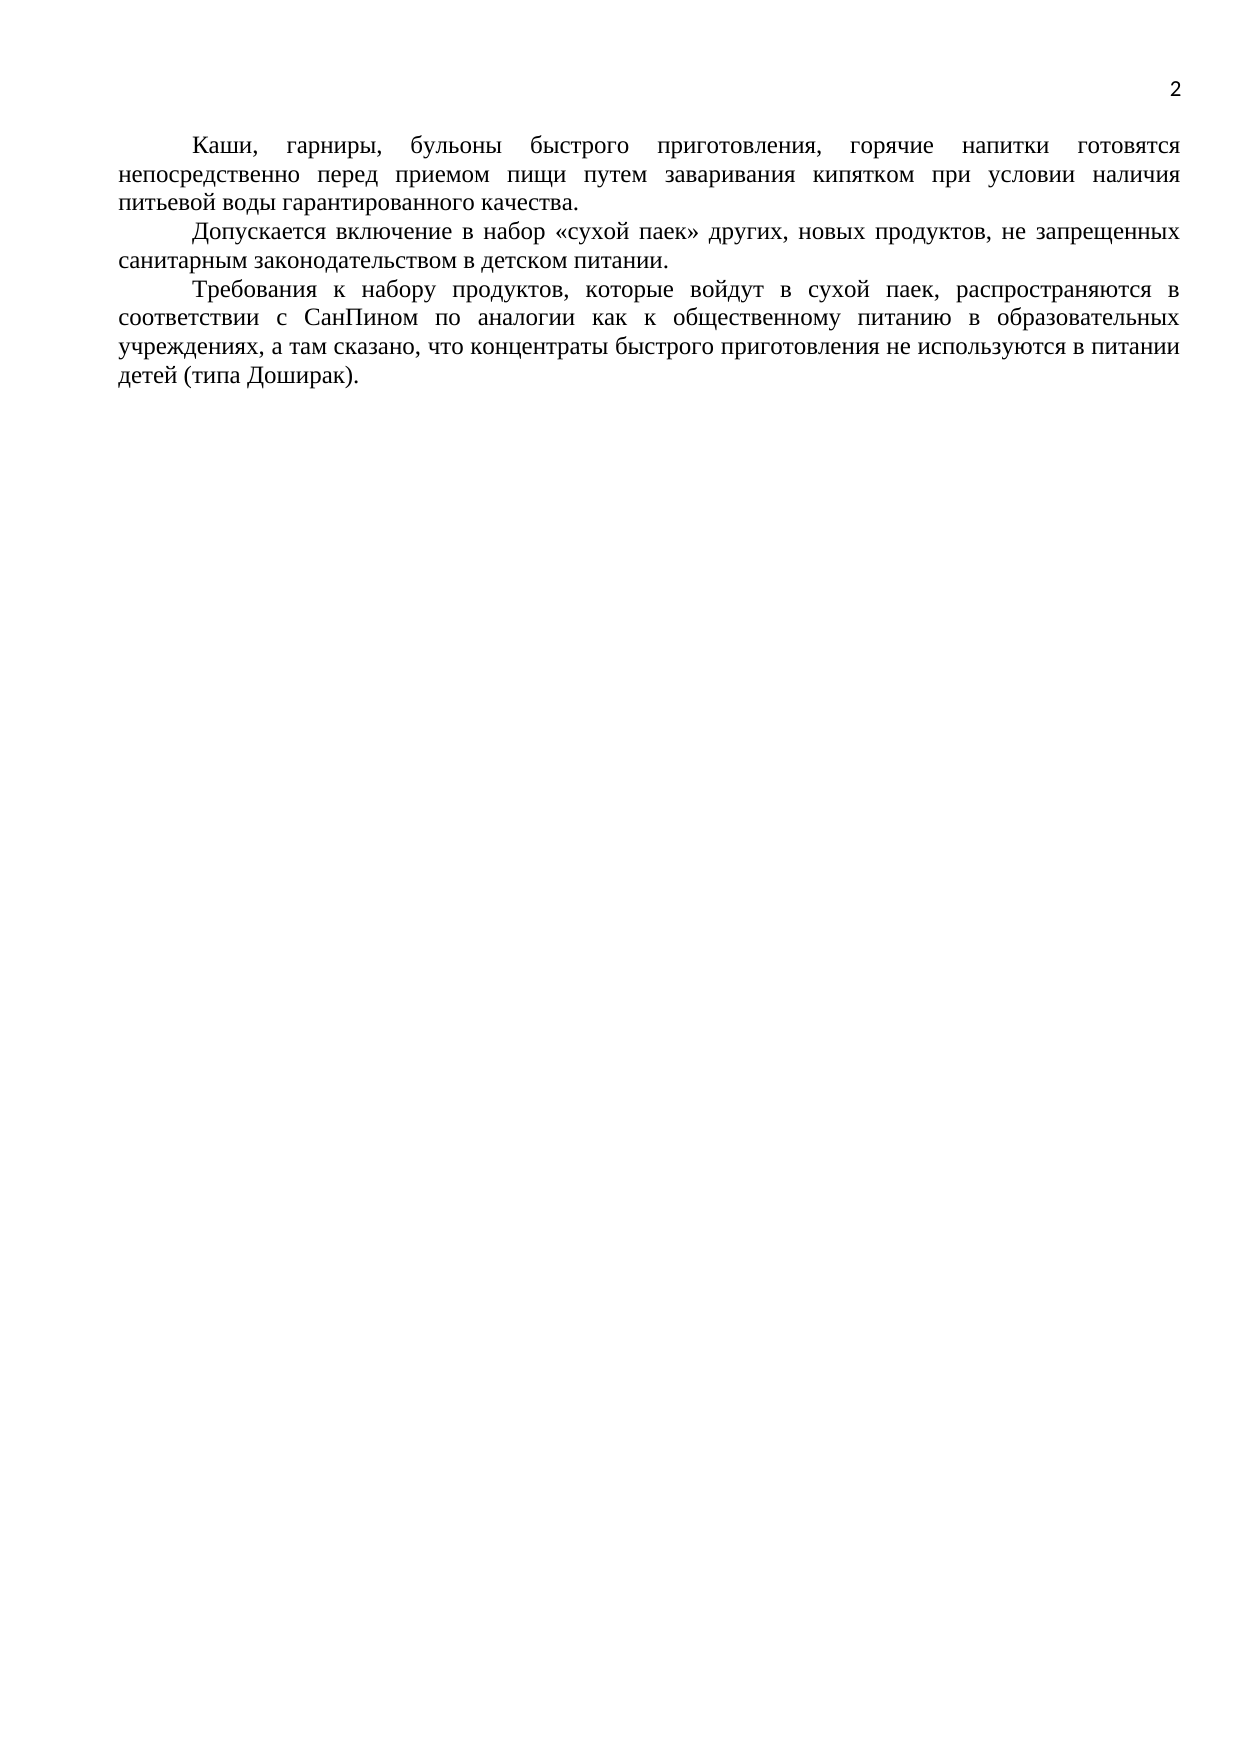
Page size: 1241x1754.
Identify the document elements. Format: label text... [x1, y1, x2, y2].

text Допускается включение в набор «сухой паек» других, новых продуктов, не запрещенных санитарным законодательством в детском питании. [118, 216, 1181, 274]
text Каши, гарниры, бульоны быстрого приготовления, горячие напитки готовятся непосредственно перед приемом пищи путем заваривания кипятком при условии наличия питьевой воды гарантированного качества. [118, 130, 1181, 216]
text Требования к набору продуктов, которые войдут в сухой паек, распространяются в соответствии с СанПином по аналогии как к общественному питанию в образовательных учреждениях, а там сказано, что концентраты быстрого приготовления не используются в питании детей (типа Доширак). [118, 274, 1181, 389]
